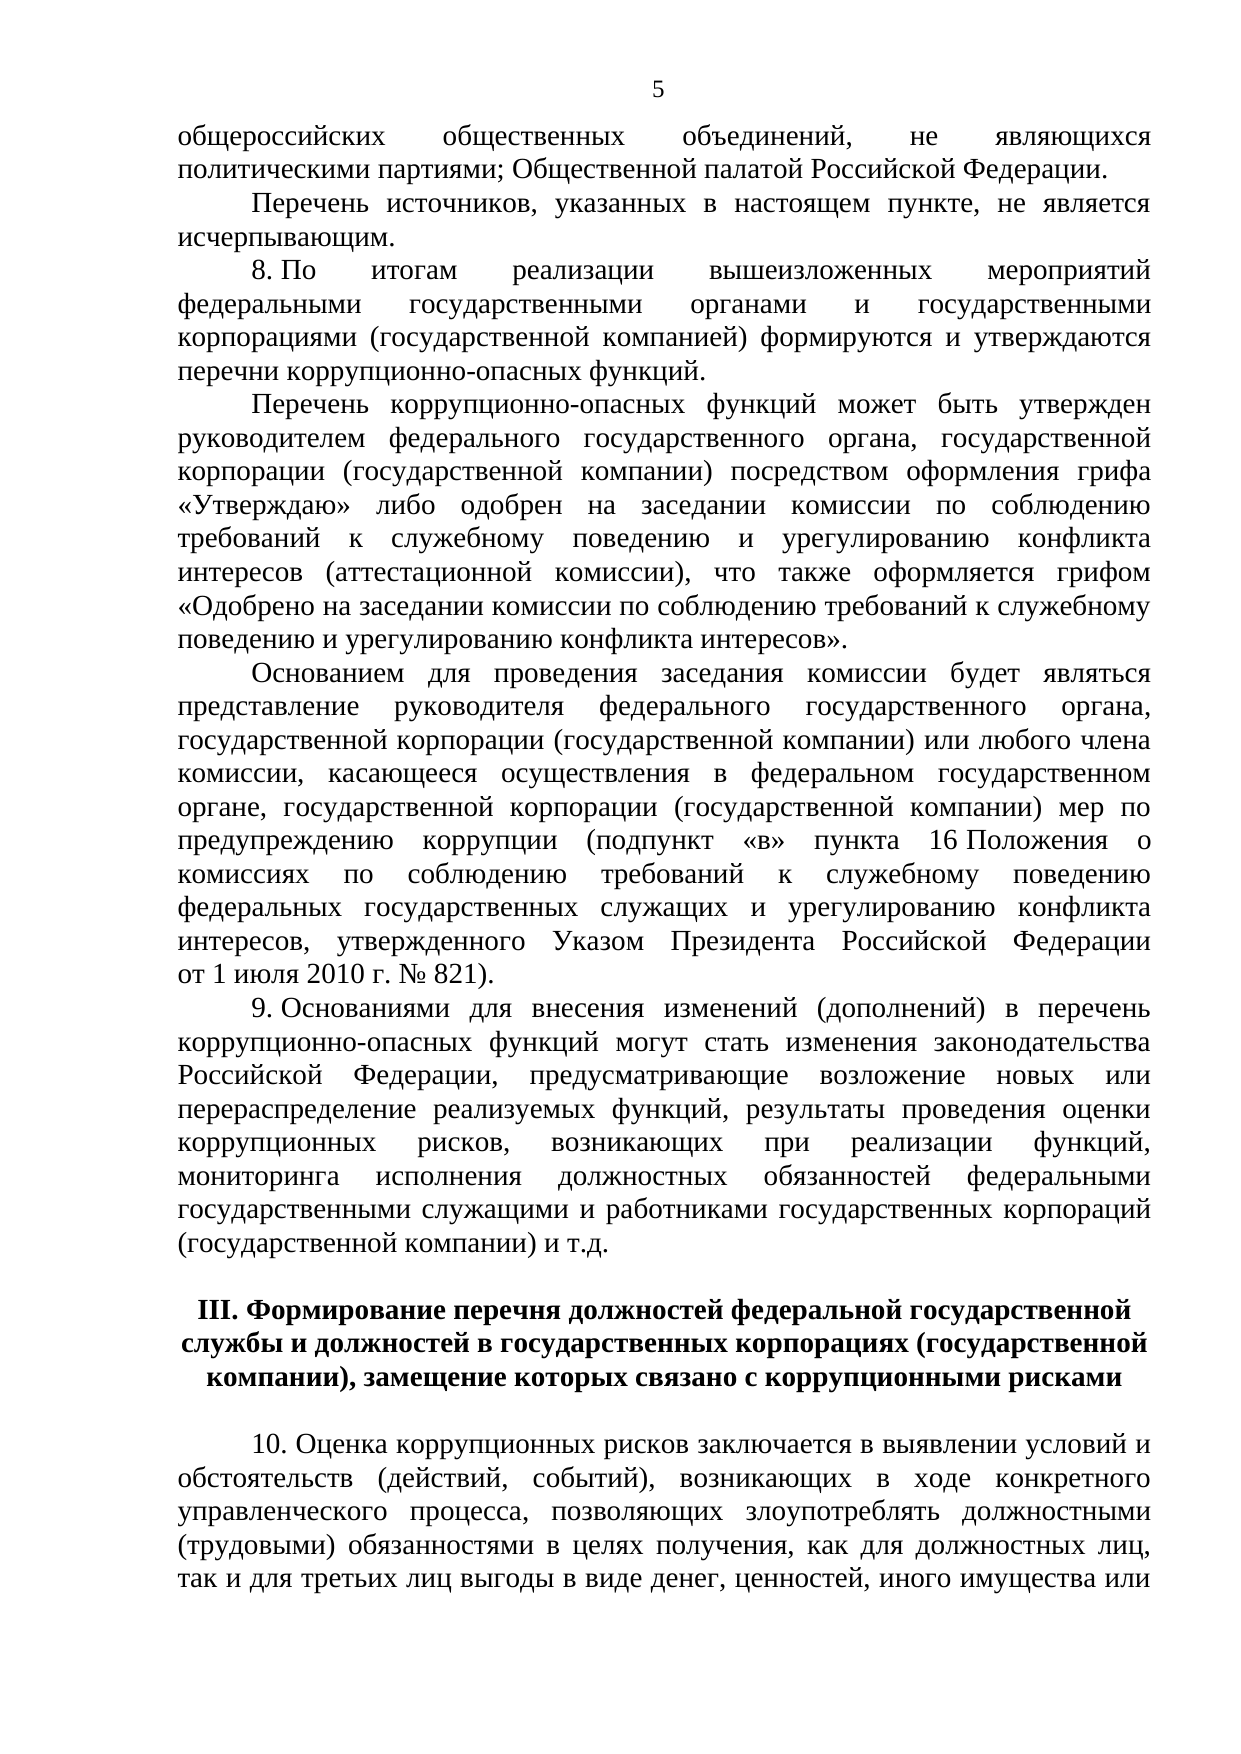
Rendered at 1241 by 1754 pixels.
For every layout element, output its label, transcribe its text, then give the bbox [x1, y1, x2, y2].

list Основаниями для внесения изменений (дополнений) в перечень коррупционно-опасных функций могут стать изменения законодательства Российской Федерации, предусматривающие возложение новых или перераспределение реализуемых функций, результаты проведения оценки коррупционных рисков, возникающих при реализации функций, мониторинга исполнения должностных обязанностей федеральными государственными служащими и работниками государственных корпораций (государственной компании) и т.д. [177, 990, 1152, 1258]
text Перечень источников, указанных в настоящем пункте, не является исчерпывающим. [177, 185, 1152, 252]
list По итогам реализации вышеизложенных мероприятий федеральными государственными органами и государственными корпорациями (государственной компанией) формируются и утверждаются перечни коррупционно-опасных функций. [177, 252, 1152, 386]
text Основанием для проведения заседания комиссии будет являться представление руководителя федерального государственного органа, государственной корпорации (государственной компании) или любого члена комиссии, касающееся осуществления в федеральном государственном органе, государственной корпорации (государственной компании) мер по предупреждению коррупции (подпункт «в» пункта 16 Положения о комиссиях по соблюдению требований к служебному поведению федеральных государственных служащих и урегулированию конфликта интересов, утвержденного Указом Президента Российской Федерации от 1 июля 2010 г. № 821). [177, 655, 1152, 990]
text III. Формирование перечня должностей федеральной государственной службы и должностей в государственных корпорациях (государственной компании), замещение которых связано с коррупционными рисками [177, 1292, 1152, 1393]
text Перечень коррупционно-опасных функций может быть утвержден руководителем федерального государственного органа, государственной корпорации (государственной компании) посредством оформления грифа «Утверждаю» либо одобрен на заседании комиссии по соблюдению требований к служебному поведению и урегулированию конфликта интересов (аттестационной комиссии), что также оформляется грифом «Одобрено на заседании комиссии по соблюдению требований к служебному поведению и урегулированию конфликта интересов». [177, 386, 1152, 655]
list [177, 1426, 1152, 1594]
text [177, 118, 1152, 185]
